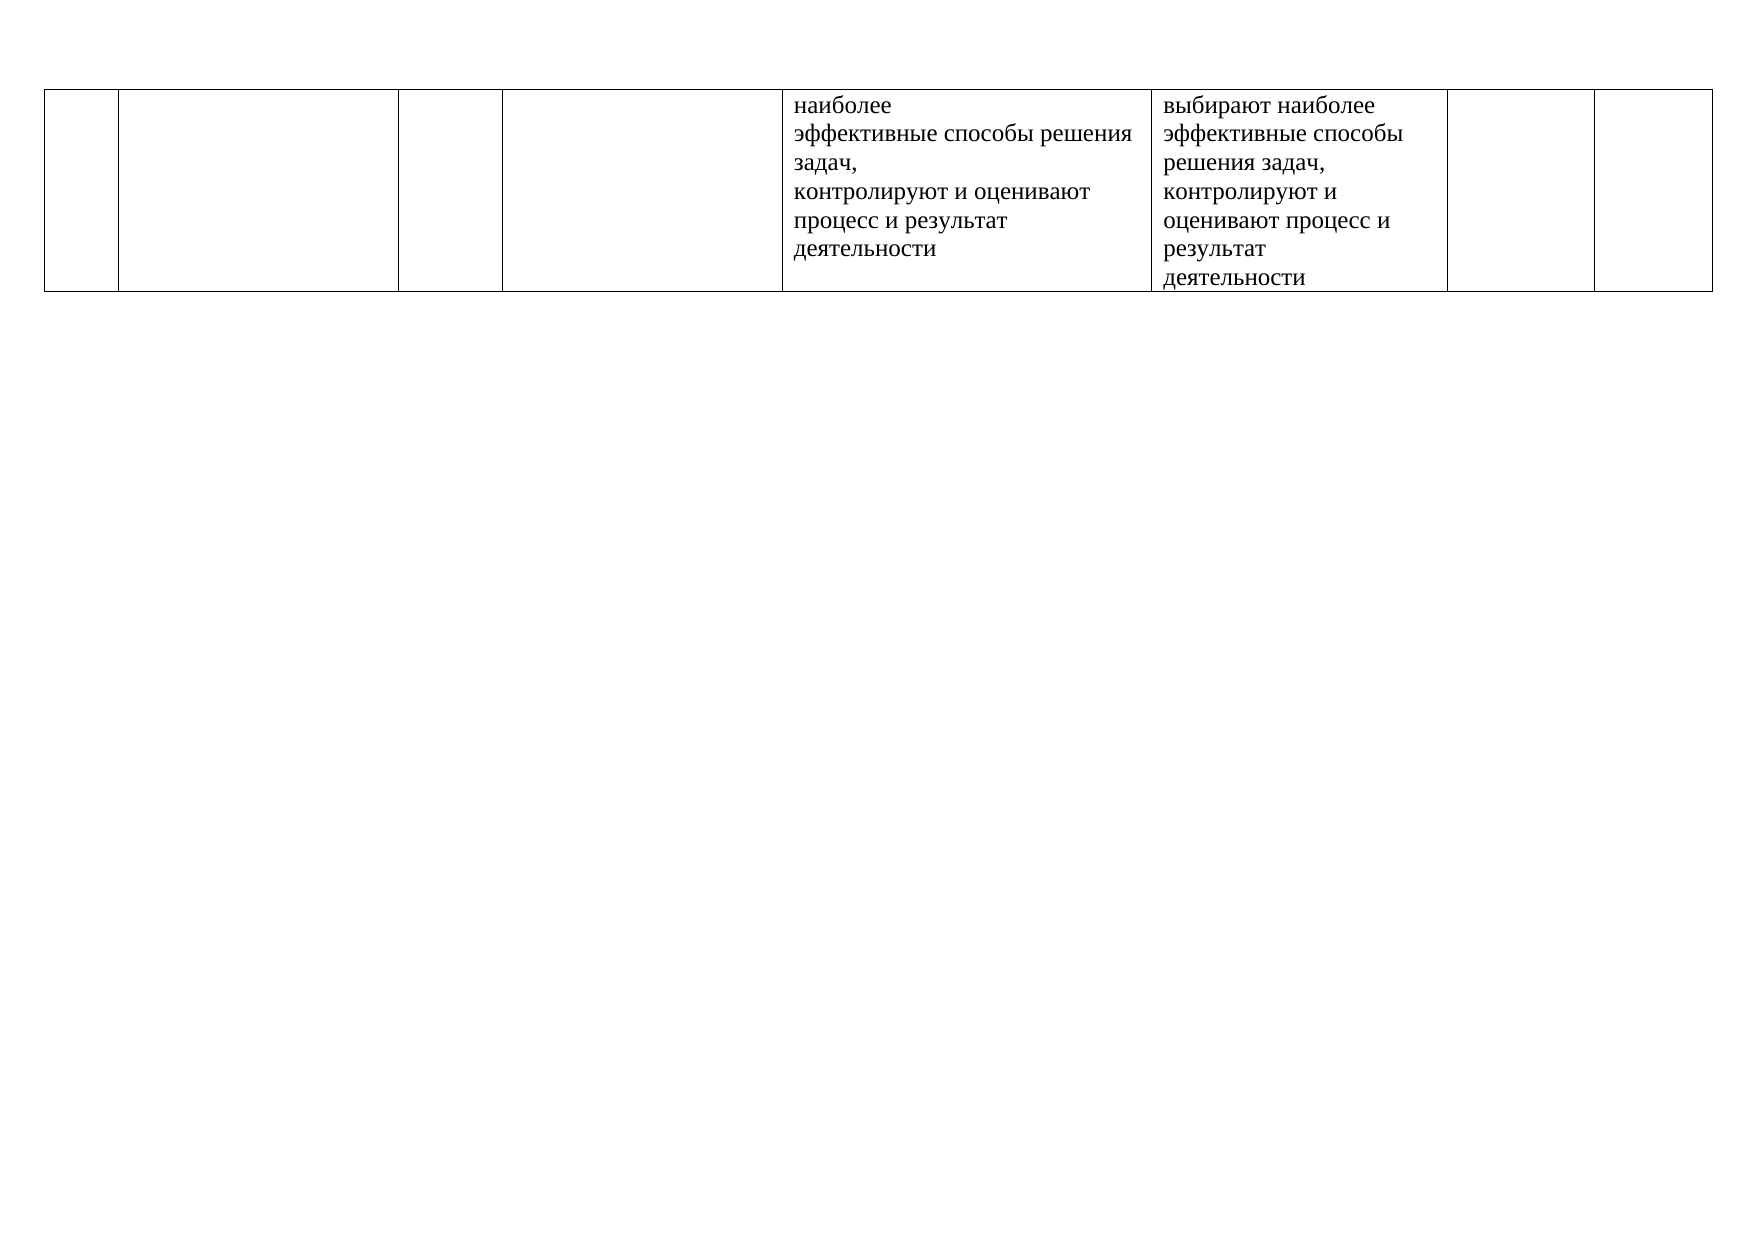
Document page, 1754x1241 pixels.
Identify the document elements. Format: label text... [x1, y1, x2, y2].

table_cell [1448, 90, 1594, 291]
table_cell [1152, 90, 1447, 291]
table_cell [119, 90, 398, 291]
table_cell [783, 90, 1151, 291]
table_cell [503, 90, 782, 291]
table_cell 28 [45, 90, 118, 291]
table_cell 1 [399, 90, 502, 291]
table_cell [1595, 90, 1712, 291]
